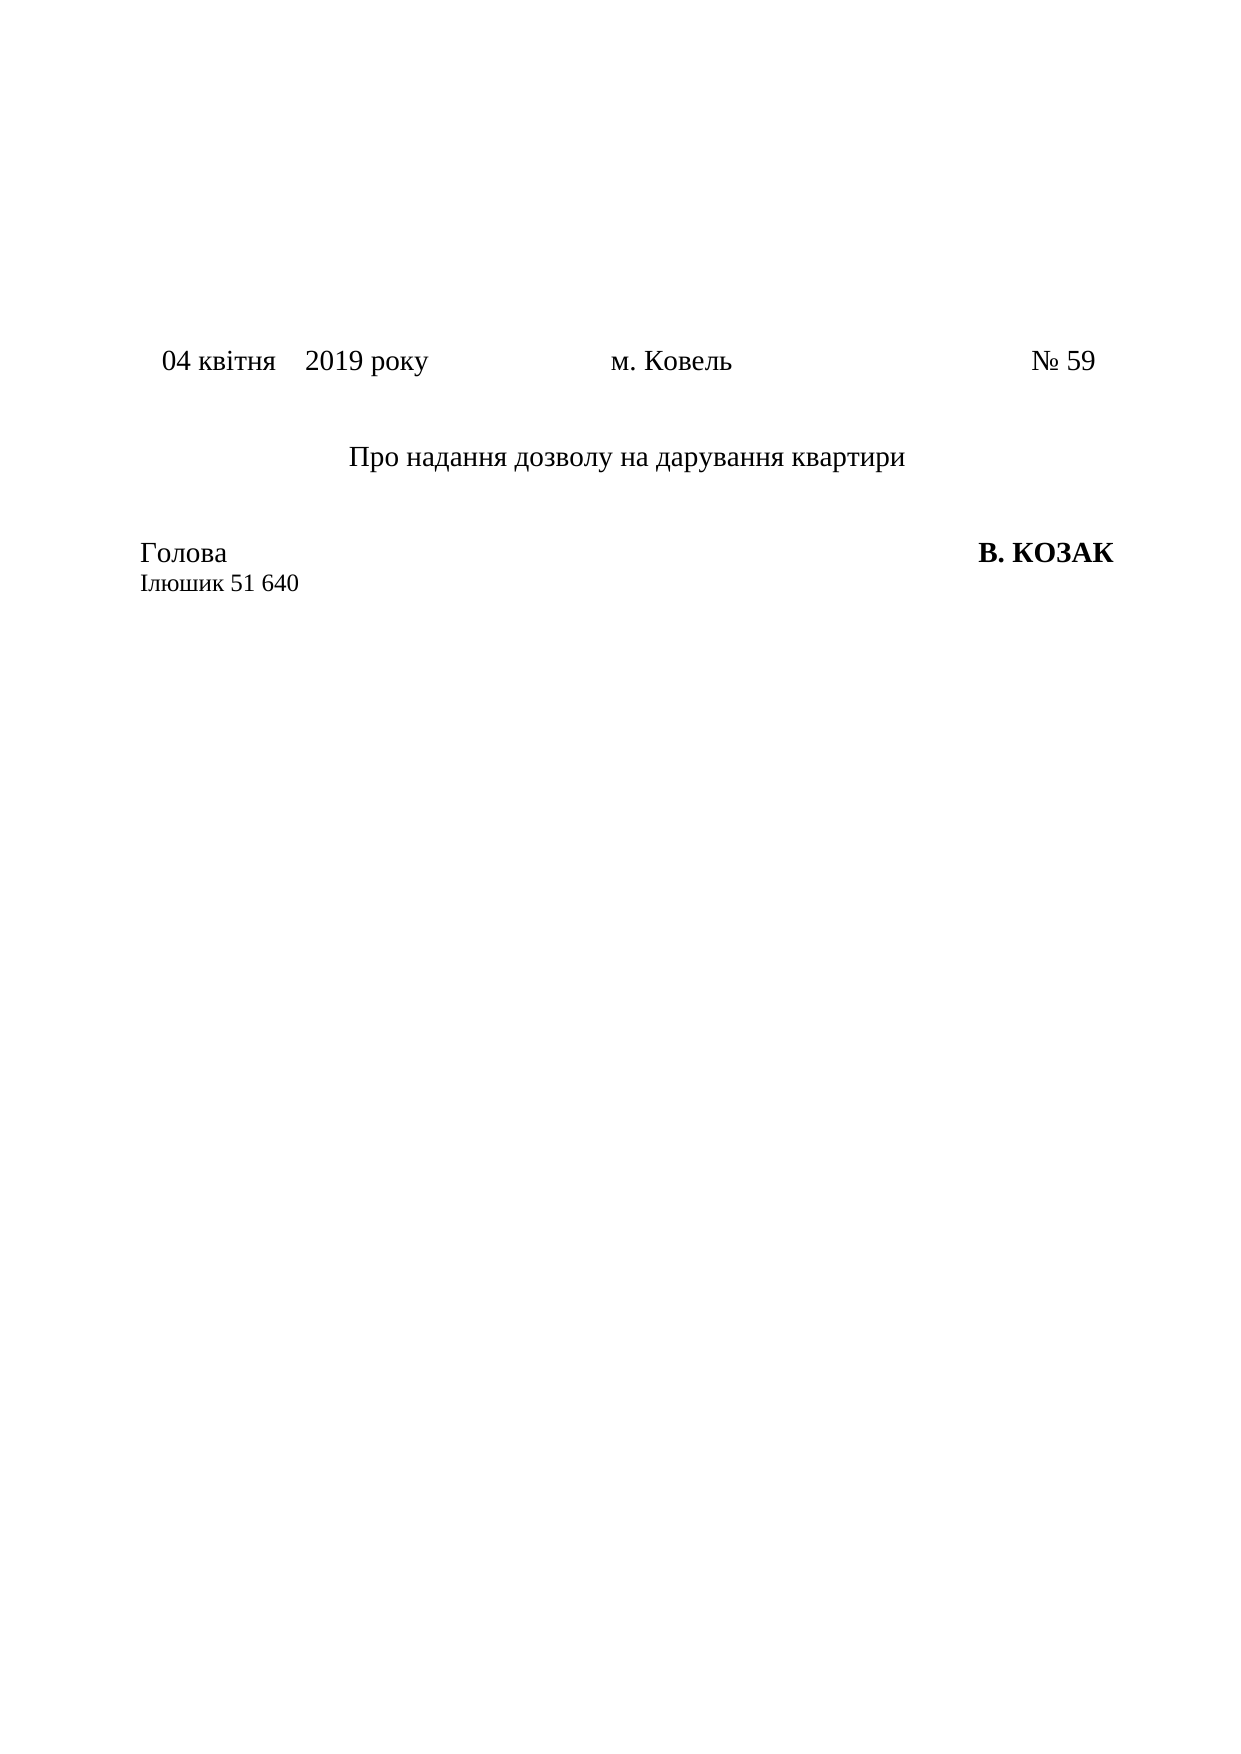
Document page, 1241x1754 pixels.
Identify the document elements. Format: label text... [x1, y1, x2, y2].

text Про надання дозволу на дарування квартири [140, 439, 1115, 473]
text Голова В. КОЗАК [140, 535, 1115, 568]
text Ілюшик 51 640 [140, 568, 1115, 597]
text 04 квітня 2019 року м. Ковель № 59 [140, 343, 1115, 377]
